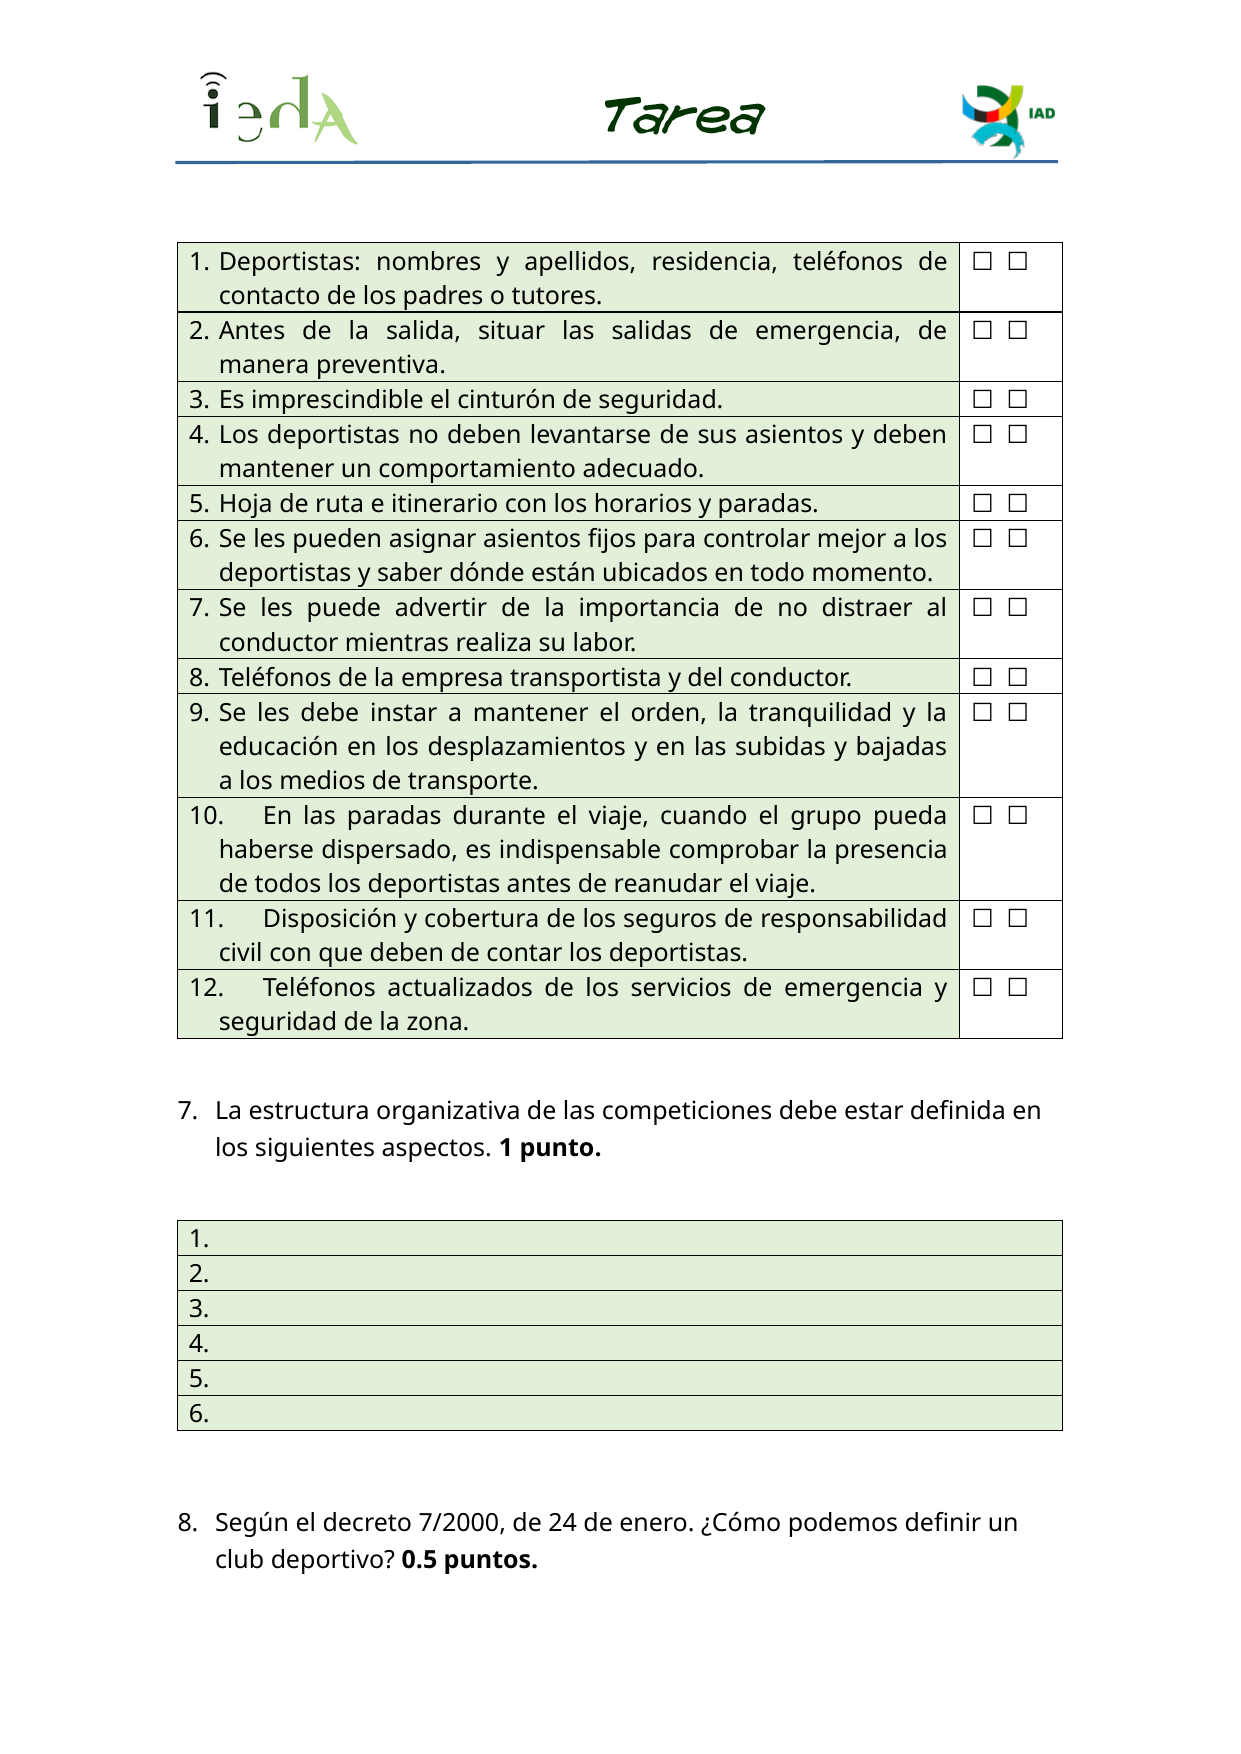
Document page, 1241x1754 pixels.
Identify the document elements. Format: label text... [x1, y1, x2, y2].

list Según el decreto 7/2000, de 24 de enero. ¿Cómo podemos definir un club deportivo? 0.5 puntos. [177, 1505, 1063, 1576]
table_header Deportistas: nombres y apellidos, residencia, teléfonos de contacto de los padres o tutores. [178, 243, 959, 311]
table_cell Teléfonos de la empresa transportista y del conductor. [178, 659, 959, 693]
table_cell [960, 590, 1062, 658]
table_cell 2. [178, 1256, 1062, 1290]
list La estructura organizativa de las competiciones debe estar definida en los siguientes aspectos. 1 punto. [177, 1093, 1063, 1163]
table_header [960, 243, 1062, 311]
picture [177, 69, 370, 154]
table_cell 4. [178, 1326, 1062, 1360]
table_cell Teléfonos actualizados de los servicios de emergencia y seguridad de la zona. [178, 970, 959, 1038]
table_cell [960, 901, 1062, 969]
table_cell 3. [178, 1291, 1062, 1325]
table_cell [960, 417, 1062, 485]
table_cell Hoja de ruta e itinerario con los horarios y paradas. [178, 486, 959, 520]
table_cell [960, 798, 1062, 900]
table_cell [960, 486, 1062, 520]
picture [589, 88, 778, 142]
table_cell Se les debe instar a mantener el orden, la tranquilidad y la educación en los desplazamientos y en las subidas y bajadas a los medios de transporte. [178, 694, 959, 797]
table_cell [960, 521, 1062, 589]
table_cell 6. [178, 1396, 1062, 1430]
table_cell [960, 382, 1062, 416]
table_cell 5. [178, 1361, 1062, 1395]
table_cell [960, 970, 1062, 1038]
table_cell Disposición y cobertura de los seguros de responsabilidad civil con que deben de contar los deportistas. [178, 901, 959, 969]
table_cell Se les pueden asignar asientos fijos para controlar mejor a los deportistas y saber dónde están ubicados en todo momento. [178, 521, 959, 589]
table_cell Se les puede advertir de la importancia de no distraer al conductor mientras realiza su labor. [178, 590, 959, 658]
table_cell Antes de la salida, situar las salidas de emergencia, de manera preventiva. [178, 313, 959, 381]
table_header 1. [178, 1221, 1062, 1255]
table_cell Es imprescindible el cinturón de seguridad. [178, 382, 959, 416]
table_cell [960, 694, 1062, 797]
table_cell En las paradas durante el viaje, cuando el grupo pueda haberse dispersado, es indispensable comprobar la presencia de todos los deportistas antes de reanudar el viaje. [178, 798, 959, 900]
table_cell [960, 313, 1062, 381]
table_cell Los deportistas no deben levantarse de sus asientos y deben mantener un comportamiento adecuado. [178, 417, 959, 485]
picture [956, 76, 1063, 162]
table_cell [960, 659, 1062, 693]
